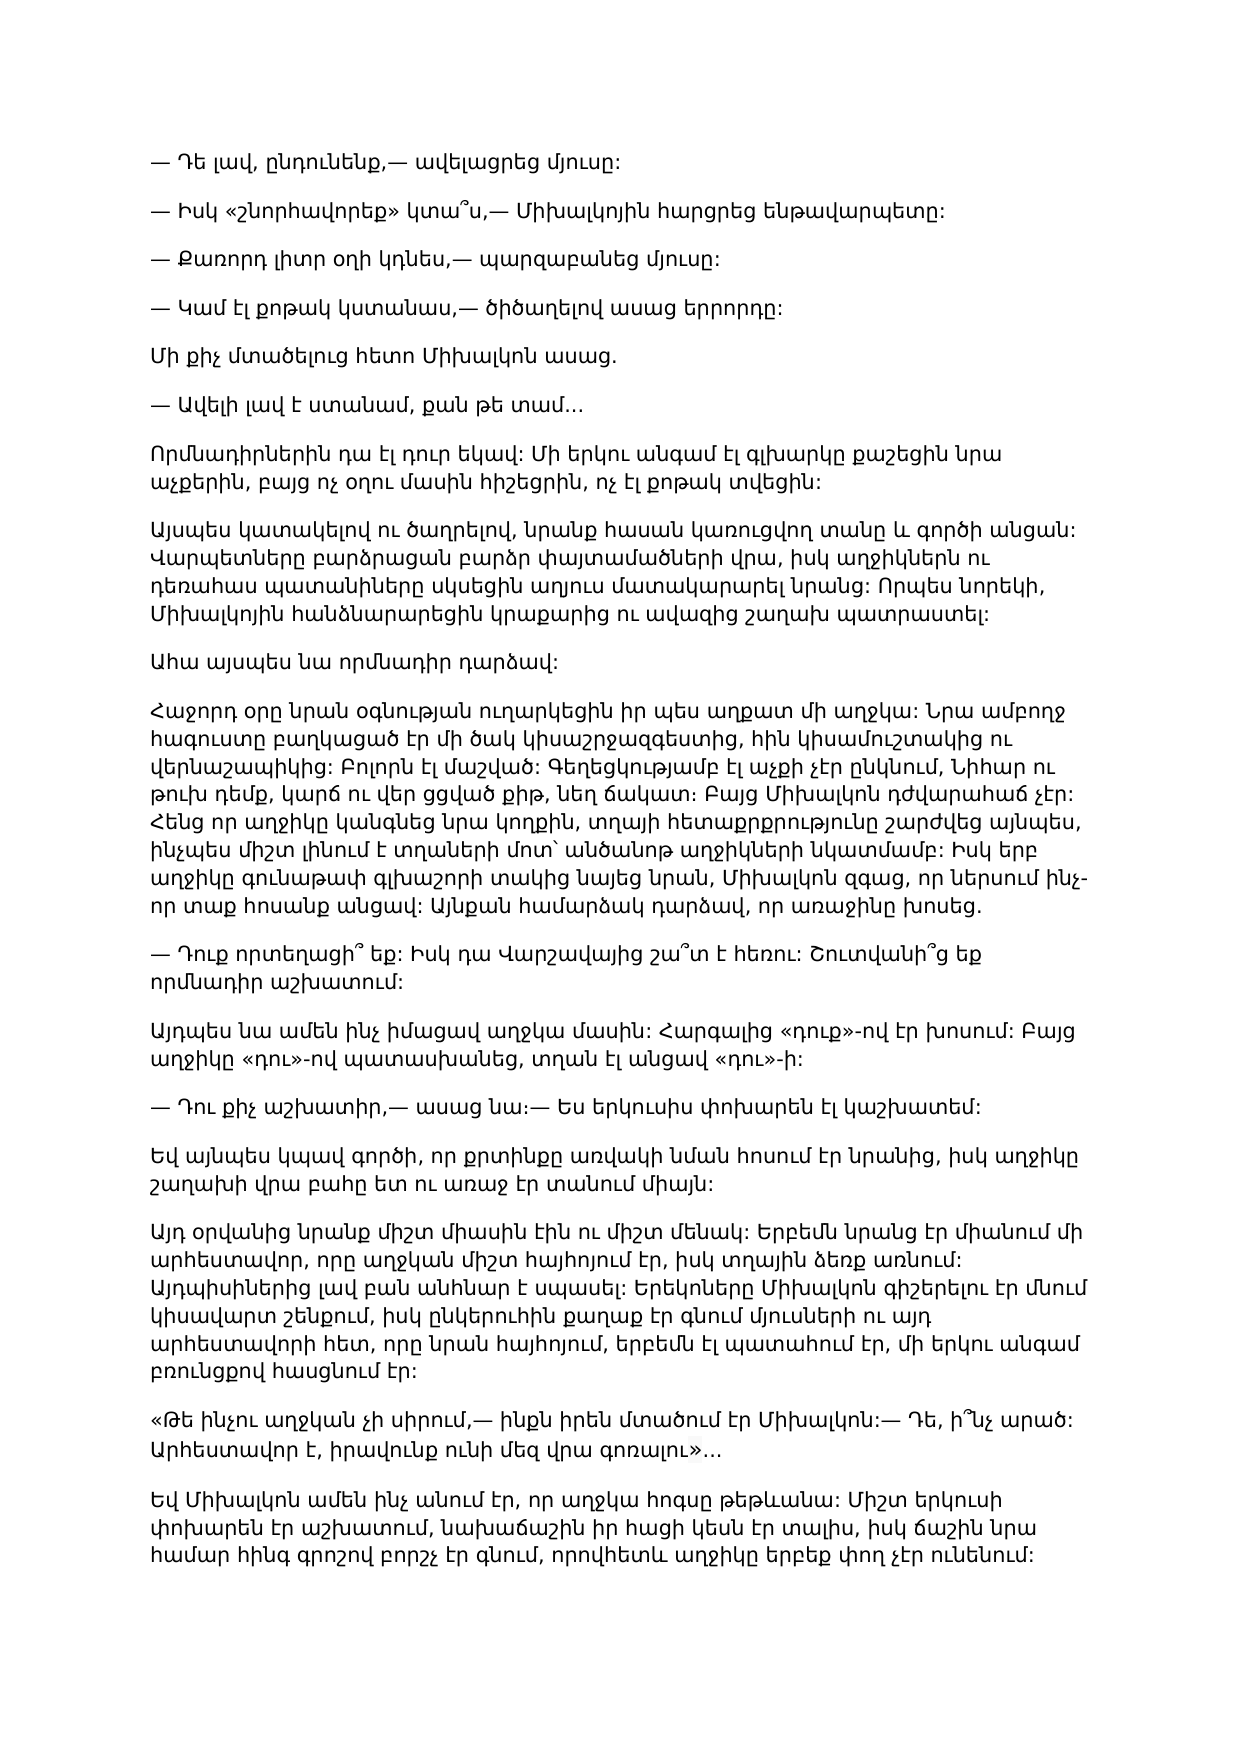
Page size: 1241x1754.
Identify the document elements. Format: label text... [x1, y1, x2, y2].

text Հաջորդ օրը նրան օգնության ուղարկեցին իր պես աղքատ մի աղջկա: Նրա ամբողջ հագուստը բաղկացած էր մի ծակ կիսաշրջազգեստից, հին կիսամուշտակից ու վերնաշապիկից: Բոլորն էլ մաշված: Գեղեցկությամբ էլ աչքի չէր ընկնում, Նիհար ու թուխ դեմք, կարճ ու վեր ցցված քիթ, նեղ ճակատ։ Բայց Միխալկոն դժվարահաճ չէր: Հենց որ աղջիկը կանգնեց նրա կողքին, տղայի հետաքրքրությունը շարժվեց այնպես, ինչպես միշտ լինում է տղաների մոտ՝ անծանոթ աղջիկների նկատմամբ: Իսկ երբ աղջիկը գունաթափ գլխաշորի տակից նայեց նրան, Միխալկոն զգաց, որ ներսում ինչ-որ տաք հոսանք անցավ: Այնքան համարձակ դարձավ, որ առաջինը խոսեց. [150, 699, 1090, 918]
text «Թե ինչու աղջկան չի սիրում,— ինքն իրեն մտածում էր Միխալկոն:— Դե, ի՞նչ արած: Արհեստավոր է, իրավունք ունի մեզ վրա գոռալու»... [150, 1408, 1090, 1463]
text — Քառորդ լիտր օղի կդնես,— պարզաբանեց մյուսը: [150, 247, 1090, 272]
text — Ավելի լավ է ստանամ, քան թե տամ... [150, 393, 1090, 417]
text — Կամ էլ քոթակ կստանաս,— ծիծաղելով ասաց երրորդը: [150, 296, 1090, 320]
text Այսպես կատակելով ու ծաղրելով, նրանք հասան կառուցվող տանը և գործի անցան: Վարպետները բարձրացան բարձր փայտամածների վրա, իսկ աղջիկներն ու դեռահաս պատանիները սկսեցին աղյուս մատակարարել նրանց: Որպես նորեկի, Միխալկոյին հանձնարարեցին կրաքարից ու ավազից շաղախ պատրաստել: [150, 518, 1090, 626]
text Մի քիչ մտածելուց հետո Միխալկոն ասաց. [150, 344, 1090, 369]
text Այդպես նա ամեն ինչ իմացավ աղջկա մասին: Հարգալից «դուք»-ով էր խոսում: Բայց աղջիկը «դու»-ով պատասխանեց, տղան էլ անցավ «դու»-ի: [150, 1019, 1090, 1071]
text Եվ Միխալկոն ամեն ինչ անում էր, որ աղջկա հոգսը թեթևանա: Միշտ երկուսի փոխարեն էր աշխատում, նախաճաշին իր հացի կեսն էր տալիս, իսկ ճաշին նրա համար հինգ գրոշով բորշչ էր գնում, որովհետև աղջիկը երբեք փող չէր ունենում: [150, 1488, 1090, 1568]
text — Դե լավ, ընդունենք,— ավելացրեց մյուսը: [150, 150, 1090, 174]
text Ահա այսպես նա որմնադիր դարձավ: [150, 650, 1090, 675]
text Այդ օրվանից նրանք միշտ միասին էին ու միշտ մենակ: Երբեմն նրանց էր միանում մի արհեստավոր, որը աղջկան միշտ հայհոյում էր, իսկ տղային ձեռք առնում: Այդպիսիներից լավ բան անհնար է սպասել: Երեկոները Միխալկոն գիշերելու էր մնում կիսավարտ շենքում, իսկ ընկերուհին քաղաք էր գնում մյուսների ու այդ արհեստավորի հետ, որը նրան հայհոյում, երբեմն էլ պատահում էր, մի երկու անգամ բռունցքով հասցնում էր: [150, 1220, 1090, 1384]
text — Դու քիչ աշխատիր,— ասաց նա։— Ես երկուսիս փոխարեն էլ կաշխատեմ: [150, 1095, 1090, 1119]
text — Դուք որտեղացի՞ եք: Իսկ դա Վարշավայից շա՞տ է հեռու: Շուտվանի՞ց եք որմնադիր աշխատում: [150, 942, 1090, 994]
text Եվ այնպես կպավ գործի, որ քրտինքը առվակի նման հոսում էր նրանից, իսկ աղջիկը շաղախի վրա բահը ետ ու առաջ էր տանում միայն: [150, 1144, 1090, 1196]
text Որմնադիրներին դա էլ դուր եկավ: Մի երկու անգամ էլ գլխարկը քաշեցին նրա աչքերին, բայց ոչ օղու մասին հիշեցրին, ոչ էլ քոթակ տվեցին: [150, 442, 1090, 494]
text — Իսկ «շնորհավորեք» կտա՞ս,— Միխալկոյին հարցրեց ենթավարպետը: [150, 199, 1090, 223]
